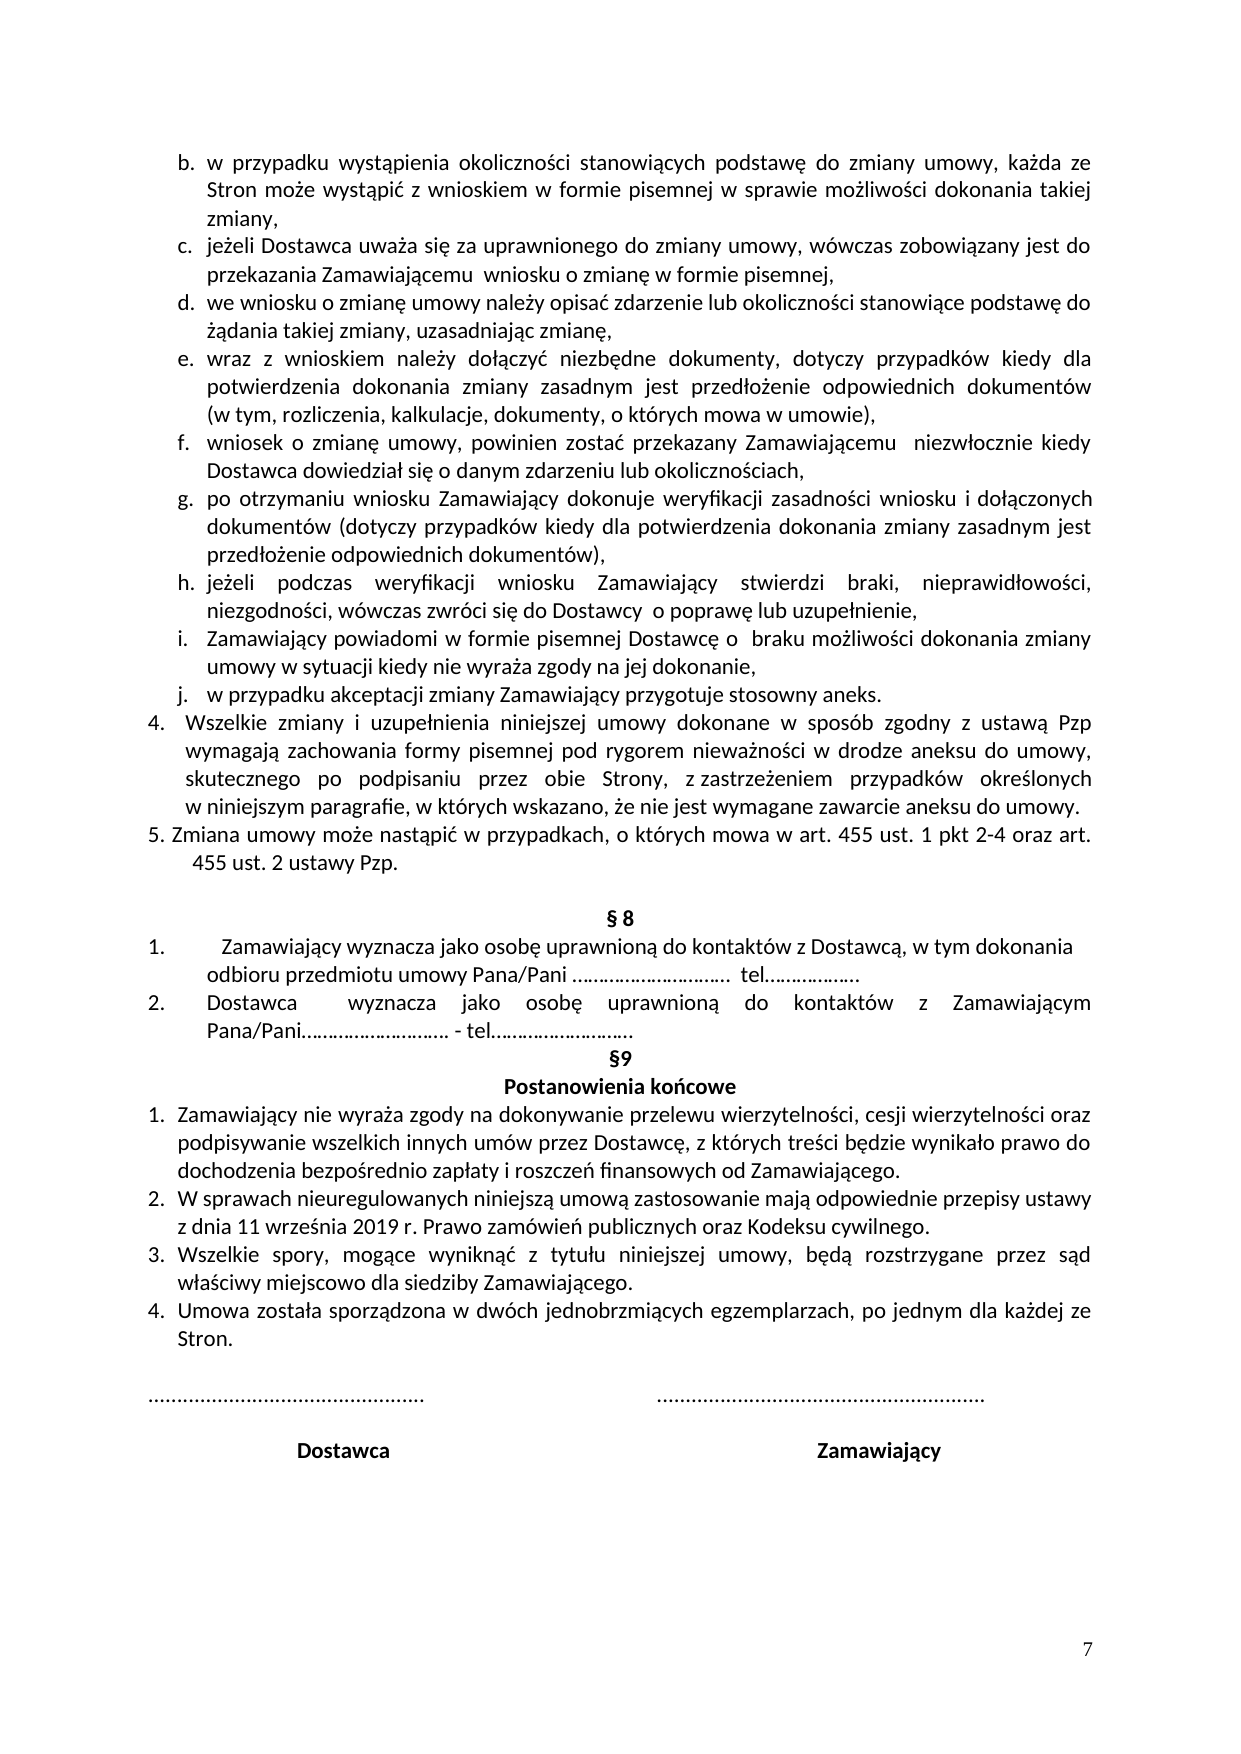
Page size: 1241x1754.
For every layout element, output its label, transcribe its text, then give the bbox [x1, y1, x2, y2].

list Zamawiający nie wyraża zgody na dokonywanie przelewu wierzytelności, cesji wierzytelności oraz podpisywanie wszelkich innych umów przez Dostawcę, z których treści będzie wynikało prawo do dochodzenia bezpośrednio zapłaty i roszczeń finansowych od Zamawiającego. [148, 1100, 1093, 1184]
list w przypadku wystąpienia okoliczności stanowiących podstawę do zmiany umowy, każda ze Stron może wystąpić z wnioskiem w formie pisemnej w sprawie możliwości dokonania takiej zmiany, [177, 148, 1093, 232]
list Wszelkie spory, mogące wyniknąć z tytułu niniejszej umowy, będą rozstrzygane przez sąd właściwy miejscowo dla siedziby Zamawiającego. [148, 1240, 1093, 1296]
list W sprawach nieuregulowanych niniejszą umową zastosowanie mają odpowiednie przepisy ustawy z dnia 11 września 2019 r. Prawo zamówień publicznych oraz Kodeksu cywilnego. [148, 1184, 1093, 1240]
text 2. Dostawca wyznacza jako osobę uprawnioną do kontaktów z Zamawiającym Pana/Pani………………………. - tel……………………… [148, 988, 1093, 1044]
list w przypadku akceptacji zmiany Zamawiający przygotuje stosowny aneks. [177, 680, 1093, 708]
text ................................................ ......................................................... [148, 1381, 1093, 1408]
text 5. Zmiana umowy może nastąpić w przypadkach, o których mowa w art. 455 ust. 1 pkt 2-4 oraz art. 455 ust. 2 ustawy Pzp. [148, 820, 1093, 876]
list Umowa została sporządzona w dwóch jednobrzmiących egzemplarzach, po jednym dla każdej ze Stron. [148, 1296, 1093, 1352]
list wraz z wnioskiem należy dołączyć niezbędne dokumenty, dotyczy przypadków kiedy dla potwierdzenia dokonania zmiany zasadnym jest przedłożenie odpowiednich dokumentów (w tym, rozliczenia, kalkulacje, dokumenty, o których mowa w umowie), [177, 344, 1093, 428]
text §9 [148, 1044, 1093, 1072]
list we wniosku o zmianę umowy należy opisać zdarzenie lub okoliczności stanowiące podstawę do żądania takiej zmiany, uzasadniając zmianę, [177, 288, 1093, 344]
list Zamawiający powiadomi w formie pisemnej Dostawcę o braku możliwości dokonania zmiany umowy w sytuacji kiedy nie wyraża zgody na jej dokonanie, [177, 624, 1093, 680]
list Wszelkie zmiany i uzupełnienia niniejszej umowy dokonane w sposób zgodny z ustawą Pzp wymagają zachowania formy pisemnej pod rygorem nieważności w drodze aneksu do umowy, skutecznego po podpisaniu przez obie Strony, z zastrzeżeniem przypadków określonych w niniejszym paragrafie, w których wskazano, że nie jest wymagane zawarcie aneksu do umowy. [148, 708, 1093, 820]
text § 8 [148, 904, 1093, 932]
text 1. Zamawiający wyznacza jako osobę uprawnioną do kontaktów z Dostawcą, w tym dokonania odbioru przedmiotu umowy Pana/Pani ………………………… tel……………… [148, 932, 1093, 988]
list po otrzymaniu wniosku Zamawiający dokonuje weryfikacji zasadności wniosku i dołączonych dokumentów (dotyczy przypadków kiedy dla potwierdzenia dokonania zmiany zasadnym jest przedłożenie odpowiednich dokumentów), [177, 484, 1093, 568]
list jeżeli Dostawca uważa się za uprawnionego do zmiany umowy, wówczas zobowiązany jest do przekazania Zamawiającemu wniosku o zmianę w formie pisemnej, [177, 232, 1093, 288]
text Dostawca Zamawiający [148, 1437, 1093, 1464]
list jeżeli podczas weryfikacji wniosku Zamawiający stwierdzi braki, nieprawidłowości, niezgodności, wówczas zwróci się do Dostawcy o poprawę lub uzupełnienie, [177, 568, 1093, 624]
list wniosek o zmianę umowy, powinien zostać przekazany Zamawiającemu niezwłocznie kiedy Dostawca dowiedział się o danym zdarzeniu lub okolicznościach, [177, 428, 1093, 484]
text Postanowienia końcowe [148, 1072, 1093, 1100]
